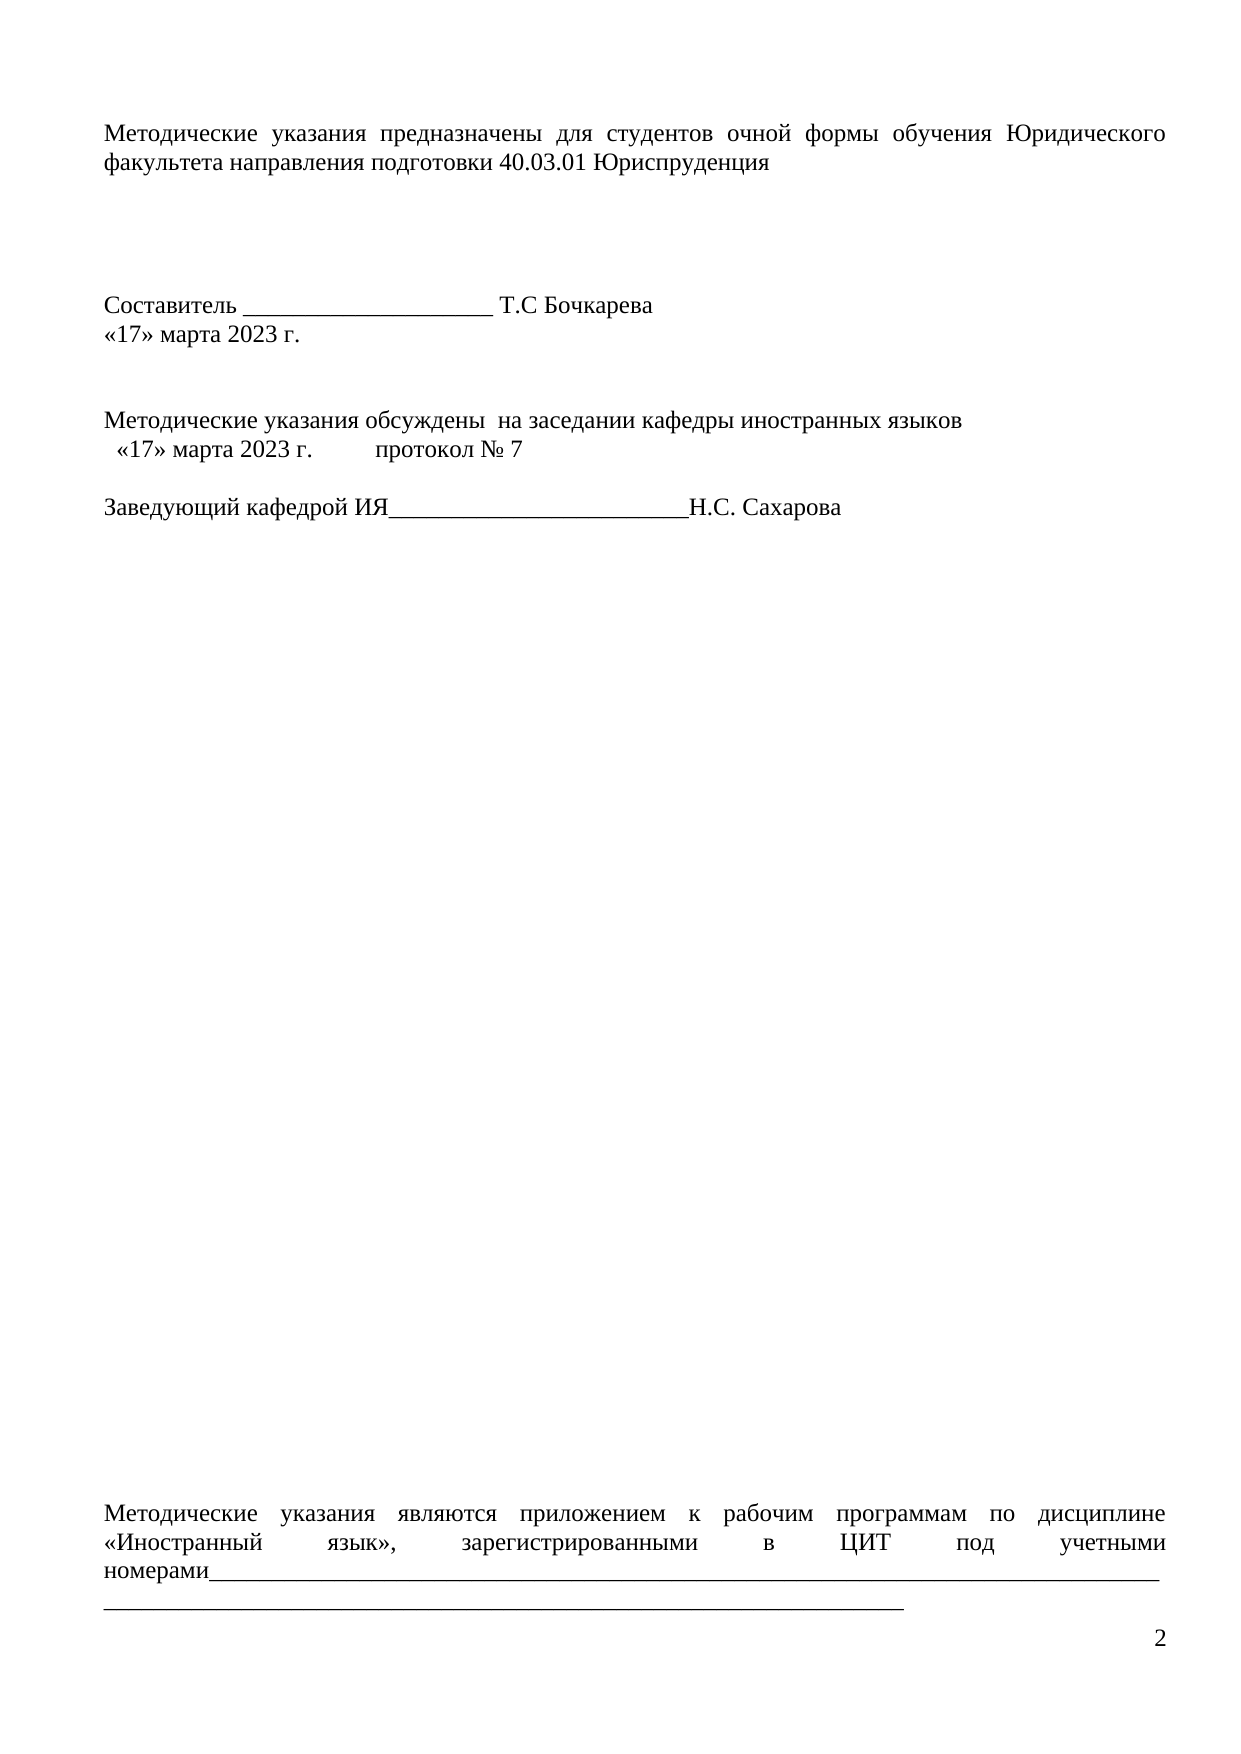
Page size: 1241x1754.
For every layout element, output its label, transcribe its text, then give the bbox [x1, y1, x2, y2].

text «17» марта 2023 г. протокол № 7 [103, 434, 1167, 463]
text «17» марта 2023 г. [103, 319, 1167, 348]
text Методические указания обсуждены на заседании кафедры иностранных языков [103, 406, 1167, 434]
text Составитель ____________________ Т.С Бочкарева [103, 291, 1167, 319]
text Заведующий кафедрой ИЯ________________________Н.С. Сахарова [103, 492, 1167, 521]
text Методические указания предназначены для студентов очной формы обучения Юридического факультета направления подготовки 40.03.01 Юриспруденция [103, 118, 1167, 176]
text Методические указания являются приложением к рабочим программам по дисциплине «Иностранный язык», зарегистрированными в ЦИТ под учетными номерами____________________________________________________________________________________________________________________________________________ [103, 1498, 1167, 1613]
